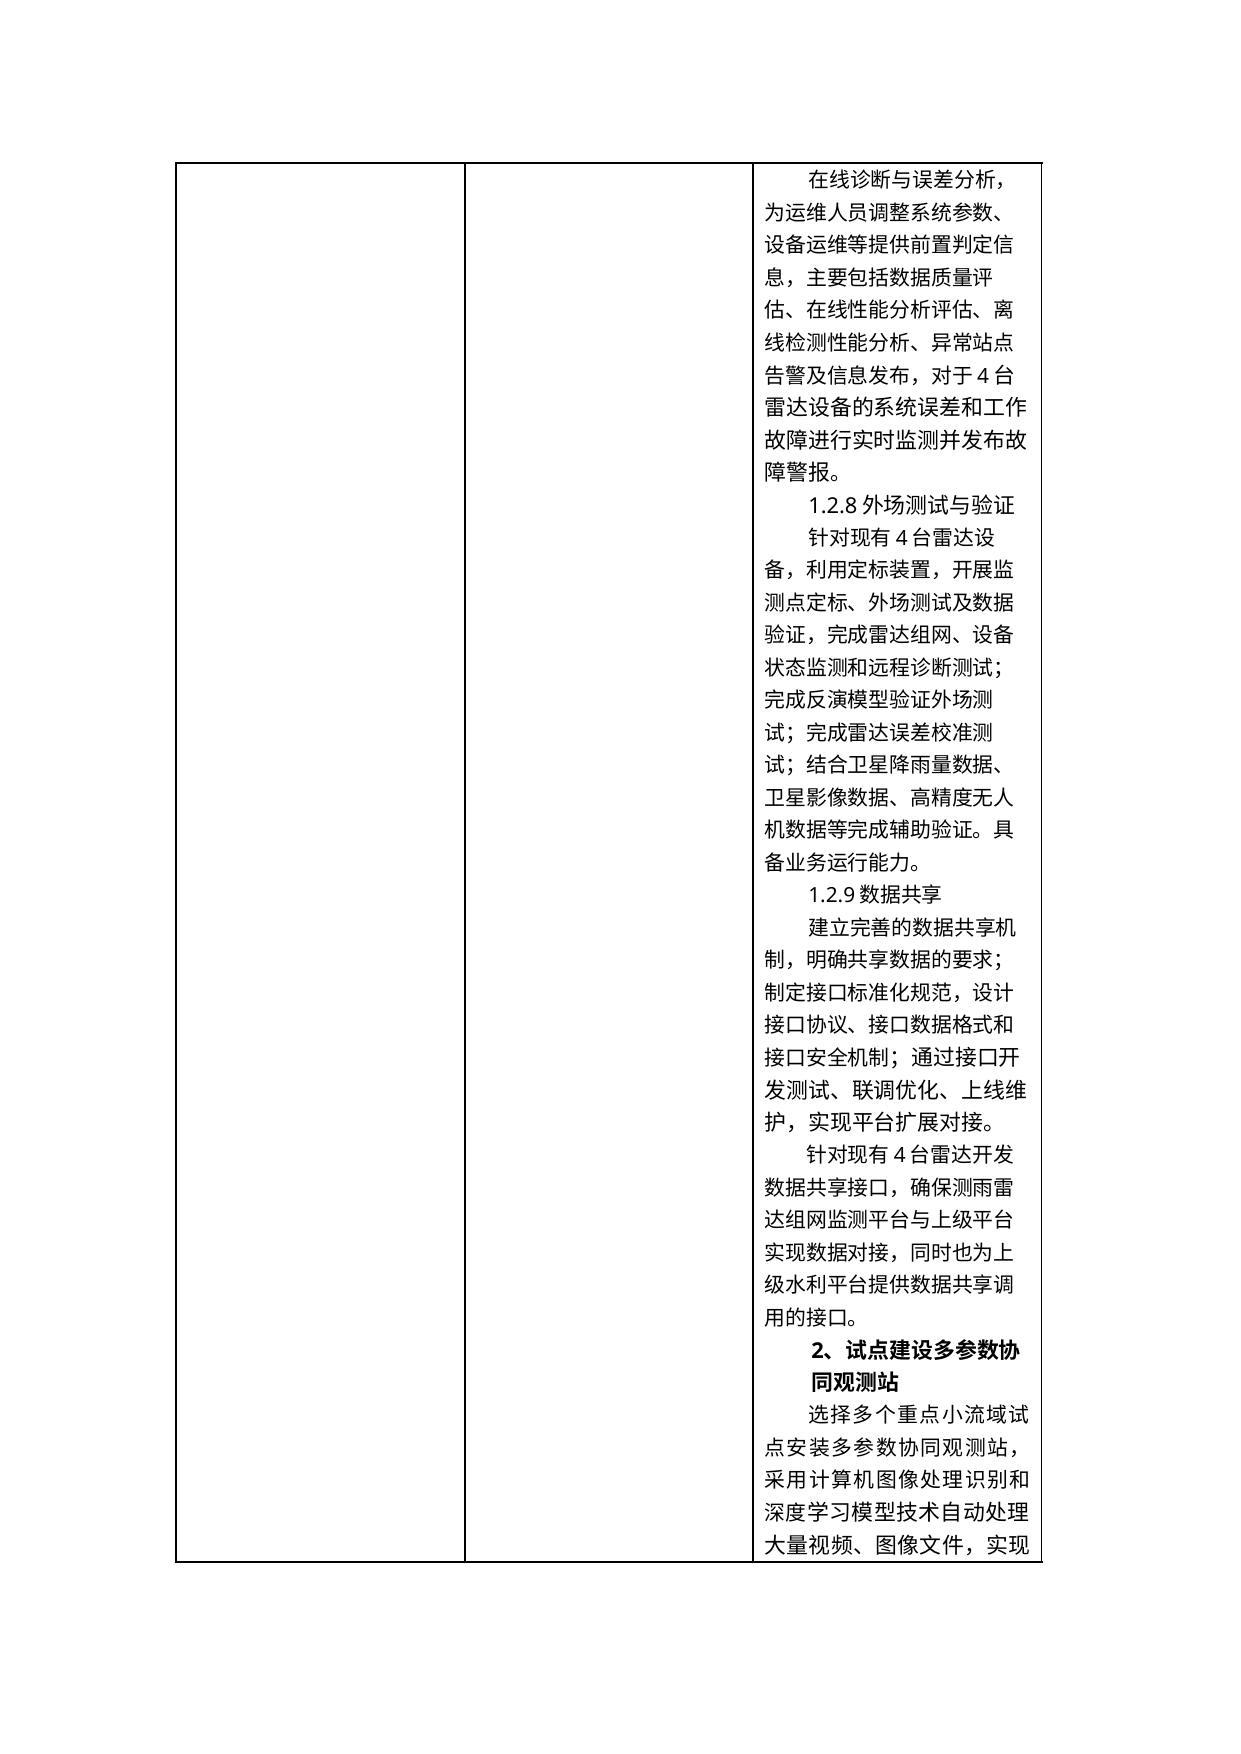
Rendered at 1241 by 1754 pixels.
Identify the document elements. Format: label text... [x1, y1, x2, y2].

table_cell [754, 164, 1041, 1561]
table_cell [466, 164, 752, 1561]
table_cell 1 [177, 164, 464, 1561]
